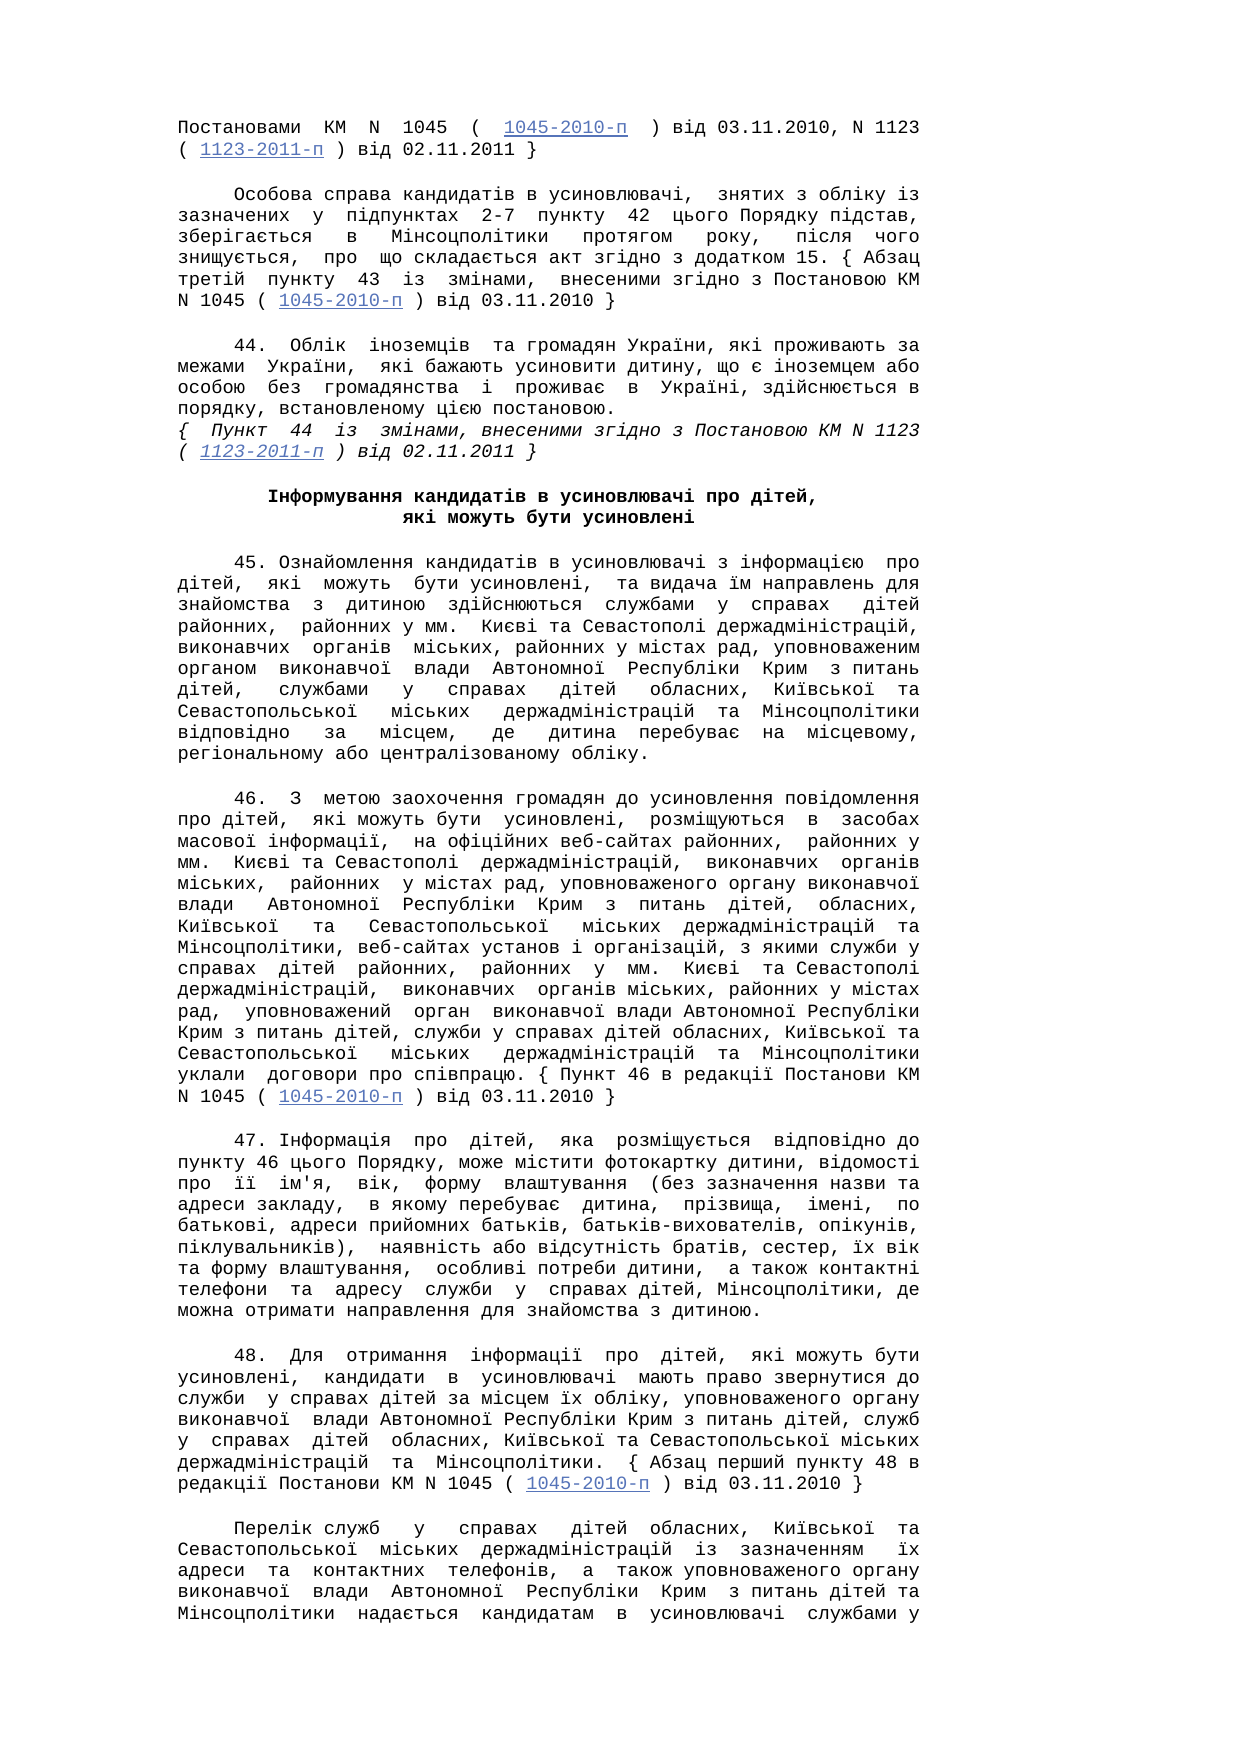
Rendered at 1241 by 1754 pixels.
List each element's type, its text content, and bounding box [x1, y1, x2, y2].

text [177, 1518, 1152, 1625]
text 46. З метою заохочення громадян до усиновлення повідомлення про дітей, які можуть бути усиновлені, розміщуються в засобах масової інформації, на офіційних веб-сайтах районних, районних у мм. Києві та Севастополі держадміністрацій, виконавчих органів міських, районних у містах рад, уповноваженого органу виконавчої влади Автономної Республіки Крим з питань дітей, обласних, Київської та Севастопольської міських держадміністрацій та Мінсоцполітики, веб-сайтах установ і організацій, з якими служби у справах дітей районних, районних у мм. Києві та Севастополі держадміністрацій, виконавчих органів міських, районних у містах рад, уповноважений орган виконавчої влади Автономної Республіки Крим з питань дітей, служби у справах дітей обласних, Київської та Севастопольської міських держадміністрацій та Мінсоцполітики уклали договори про співпрацю. { Пункт 46 в редакції Постанови КМ N 1045 ( 1045-2010-п ) від 03.11.2010 } [177, 789, 1152, 1131]
text 45. Ознайомлення кандидатів в усиновлювачі з інформацією про дітей, які можуть бути усиновлені, та видача їм направлень для знайомства з дитиною здійснюються службами у справах дітей районних, районних у мм. Києві та Севастополі держадміністрацій, виконавчих органів міських, районних у містах рад, уповноваженим органом виконавчої влади Автономної Республіки Крим з питань дітей, службами у справах дітей обласних, Київської та Севастопольської міських держадміністрацій та Мінсоцполітики відповідно за місцем, де дитина перебуває на місцевому, регіональному або централізованому обліку. [177, 553, 1152, 789]
text Інформування кандидатів в усиновлювачі про дітей, які можуть бути усиновлені [177, 487, 1152, 553]
text 47. Інформація про дітей, яка розміщується відповідно до пункту 46 цього Порядку, може містити фотокартку дитини, відомості про її ім'я, вік, форму влаштування (без зазначення назви та адреси закладу, в якому перебуває дитина, прізвища, імені, по батькові, адреси прийомних батьків, батьків-вихователів, опікунів, піклувальників), наявність або відсутність братів, сестер, їх вік та форму влаштування, особливі потреби дитини, а також контактні телефони та адресу служби у справах дітей, Мінсоцполітики, де можна отримати направлення для знайомства з дитиною. [177, 1131, 1152, 1346]
text { Пункт 44 із змінами, внесеними згідно з Постановою КМ N 1123 ( 1123-2011-п ) від 02.11.2011 } [177, 420, 1152, 487]
text Особова справа кандидатів в усиновлювачі, знятих з обліку із зазначених у підпунктах 2-7 пункту 42 цього Порядку підстав, зберігається в Мінсоцполітики протягом року, після чого знищується, про що складається акт згідно з додатком 15. { Абзац третій пункту 43 із змінами, внесеними згідно з Постановою КМ N 1045 ( 1045-2010-п ) від 03.11.2010 } [177, 184, 1152, 335]
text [177, 118, 1152, 184]
text 44. Облік іноземців та громадян України, які проживають за межами України, які бажають усиновити дитину, що є іноземцем або особою без громадянства і проживає в Україні, здійснюється в порядку, встановленому цією постановою. [177, 335, 1152, 420]
text 48. Для отримання інформації про дітей, які можуть бути усиновлені, кандидати в усиновлювачі мають право звернутися до служби у справах дітей за місцем їх обліку, уповноваженого органу виконавчої влади Автономної Республіки Крим з питань дітей, служб у справах дітей обласних, Київської та Севастопольської міських держадміністрацій та Мінсоцполітики. { Абзац перший пункту 48 в редакції Постанови КМ N 1045 ( 1045-2010-п ) від 03.11.2010 } [177, 1346, 1152, 1518]
